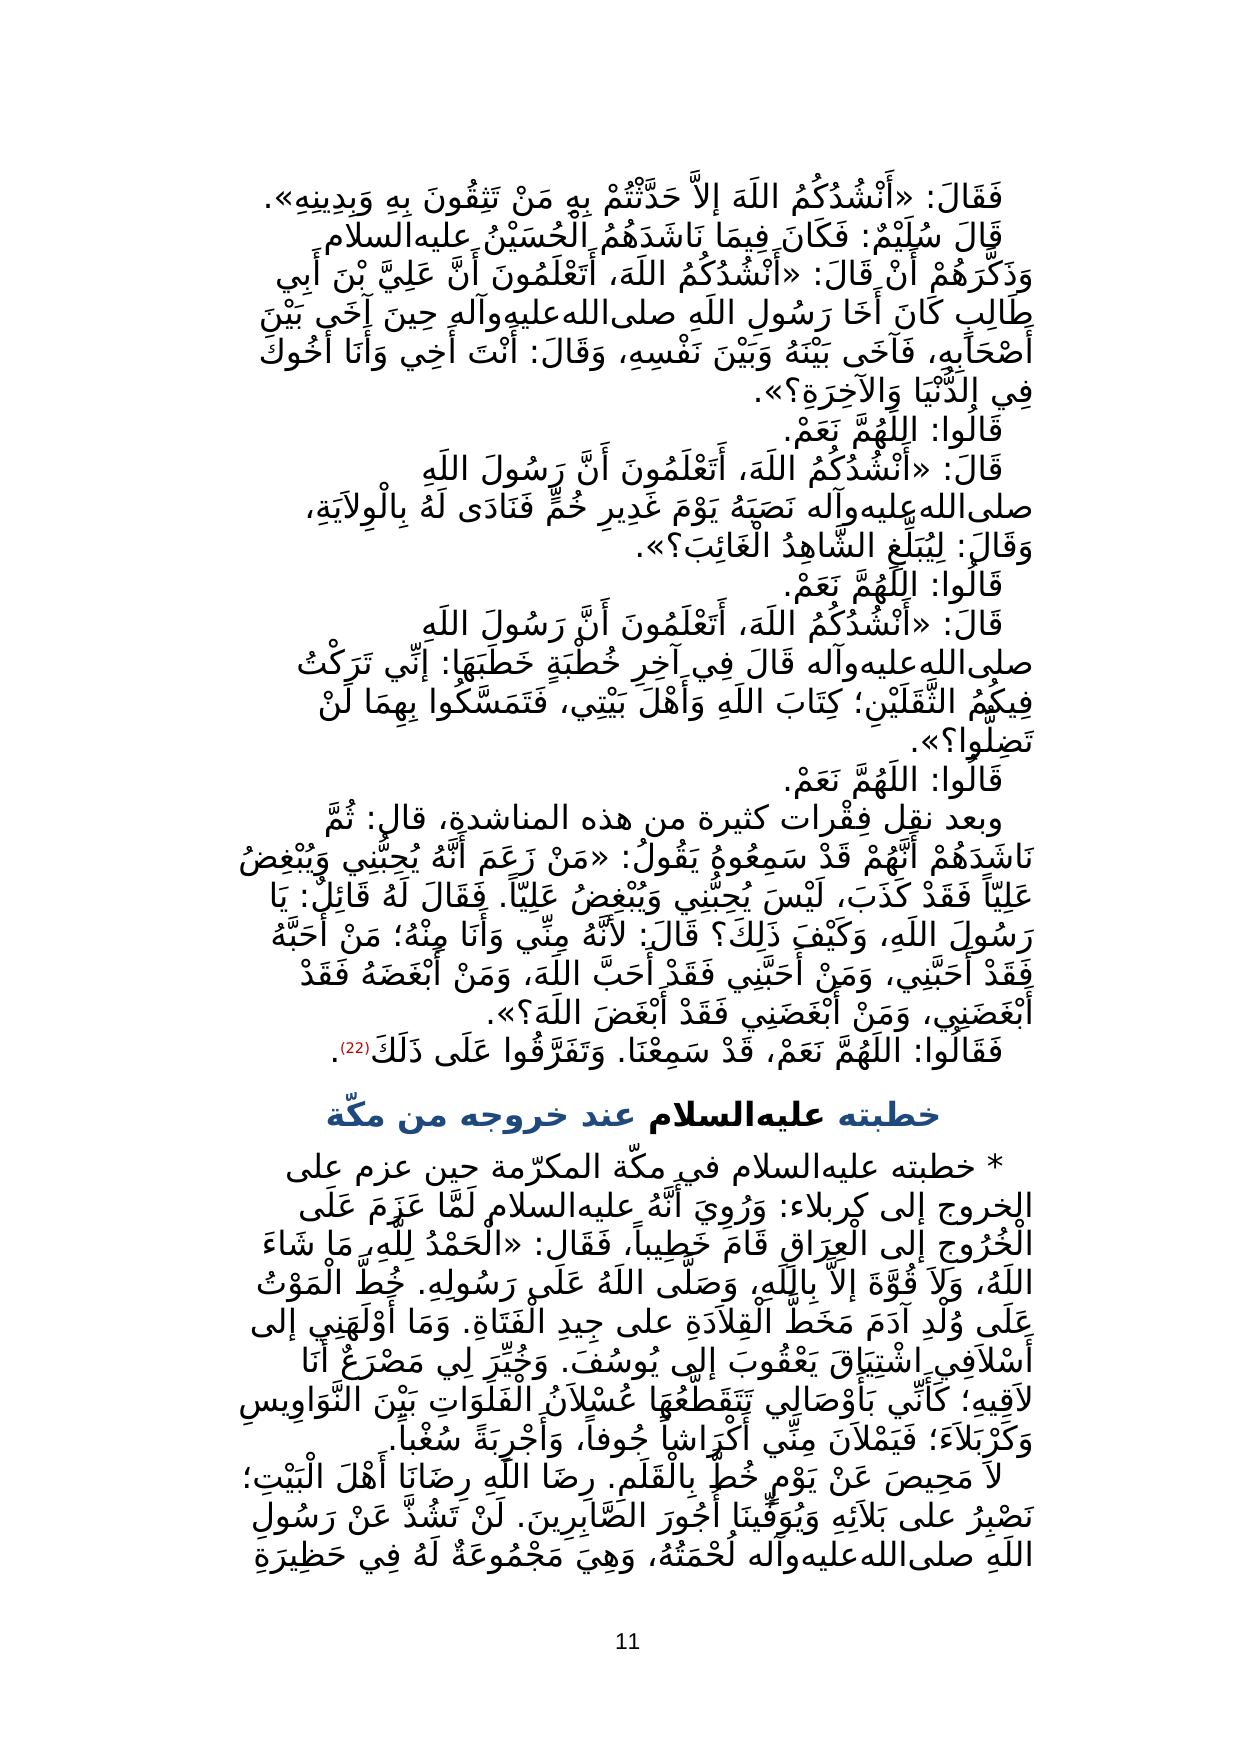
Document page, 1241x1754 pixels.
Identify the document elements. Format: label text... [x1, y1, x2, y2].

text وبعد نقل فِقْرات كثيرة من هذه المناشدة، قال: ثُمَّ نَاشَدَهُمْ أَنَّهُمْ قَدْ سَمِعُوهُ يَقُولُ: «مَنْ زَعَمَ أَنَّهُ يُحِبُّنِي وَيُبْغِضُ عَلِيّاً فَقَدْ كَذَبَ، لَيْسَ يُحِبُّنِي وَيُبْغِضُ عَلِيّاً. فَقَالَ لَهُ قَائِلٌ: يَا رَسُولَ اللَهِ، وَكَيْفَ ذَلِكَ؟ قَالَ: لأنَّهُ مِنِّي وَأَنَا مِنْهُ؛ مَنْ أَحَبَّهُ فَقَدْ أَحَبَّنِي، وَمَنْ أَحَبَّنِي فَقَدْ أَحَبَّ اللَهَ، وَمَنْ أَبْغَضَهُ فَقَدْ أَبْغَضَنِي، وَمَنْ أَبْغَضَنِي فَقَدْ أَبْغَضَ اللَهَ؟». [222, 799, 1033, 1032]
text قَالَ: «أَنْشُدُكُمُ اللَهَ، أَتَعْلَمُونَ أَنَّ رَسُولَ اللَهِ صلى‌الله‌عليه‌وآله نَصَبَهُ يَوْمَ غَدِيرِ خُمٍّ فَنَادَى لَهُ بِالْوِلاَيَةِ، وَقَالَ: لِيُبَلِّغِ الشَّاهِدُ الْغَائِبَ؟». [222, 449, 1033, 566]
subtitle خطبته عليه‌السلام عند خروجه من مكّة [222, 1096, 1033, 1135]
text فَقَالُوا: اللَهُمَّ نَعَمْ، قَدْ سَمِعْنَا. وَتَفَرَّقُوا عَلَى ذَلَكَ(22). [222, 1032, 1033, 1071]
text قَالَ: «أَنْشُدُكُمُ اللَهَ، أَتَعْلَمُونَ أَنَّ رَسُولَ اللَهِ صلى‌الله‌عليه‌وآله قَالَ فِي آخِرِ خُطْبَةٍ خَطَبَهَا: إنِّي تَرَكْتُ فِيكُمُ الثَّقَلَيْنِ؛ كِتَابَ اللَهِ وَأَهْلَ بَيْتِي، فَتَمَسَّكُوا بِهِمَا لَنْ تَضِلُّوا؟». [222, 604, 1033, 760]
text فَقَالَ: «أَنْشُدُكُمُ اللَهَ إلاَّ حَدَّثْتُمْ بِهِ مَنْ تَثِقُونَ بِهِ وَبِدِينِهِ». [222, 177, 1033, 216]
text قَالُوا: اللَهُمَّ نَعَمْ. [222, 760, 1033, 799]
text قَالُوا: اللَهُمَّ نَعَمْ. [222, 566, 1033, 604]
text قَالُوا: اللَهُمَّ نَعَمْ. [222, 410, 1033, 449]
text * خطبته عليه‌السلام في مكّة المكرّمة حين عزم على الخروج إلى كربلاء: وَرُوِيَ أَنَّهُ عليه‌السلام لَمَّا عَزَمَ عَلَى الْخُرُوجِ إلى الْعِرَاقِ قَامَ خَطِيباً، فَقَال: «الْحَمْدُ لِلَّهِ، مَا شَاءَ اللَهُ، وَلاَ قُوَّةَ إلاَّ بِاللَهِ، وَصَلَّى اللَهُ عَلَى رَسُولِهِ. خُطَّ الْمَوْتُ عَلَى وُلْدِ آدَمَ مَخَطَّ الْقِلاَدَةِ على جِيدِ الْفَتَاةِ. وَمَا أَوْلَهَنِي إلى أَسْلاَفِي اشْتِيَاقَ يَعْقُوبَ إلى يُوسُفَ. وَخُيِّرَ لِي مَصْرَعٌ أَنَا لاَقِيهِ؛ كَأَنِّي بَأَوْصَالِي تَتَقَطَّعُهَا عُسْلاَنُ الْفَلَوَاتِ بَيْنَ النَّوَاوِيسِ وَكَرْبَلاَءَ؛ فَيَمْلاَنَ مِنِّي أَكْرَاشاً جُوفاً، وَأَجْرِبَةً سُغْباً. [222, 1147, 1033, 1458]
text قَالَ سُلَيْمٌ: فَكَانَ فِيمَا نَاشَدَهُمُ الْحُسَيْنُ عليه‌السلام وَذَكَّرَهُمْ أَنْ قَالَ: «أَنْشُدُكُمُ اللَهَ، أَتَعْلَمُونَ أَنَّ عَلِيَّ بْنَ أَبِي طَالِبٍ كَانَ أَخَا رَسُولِ اللَهِ صلى‌الله‌عليه‌وآله حِينَ آخَى بَيْنَ أَصْحَابِهِ، فَآخَى بَيْنَهُ وَبَيْنَ نَفْسِهِ، وَقَالَ: أَنْتَ أَخِي وَأَنَا أَخُوكَ فِي الدُّنْيَا وَالآخِرَةِ؟». [222, 216, 1033, 410]
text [222, 1458, 1033, 1574]
